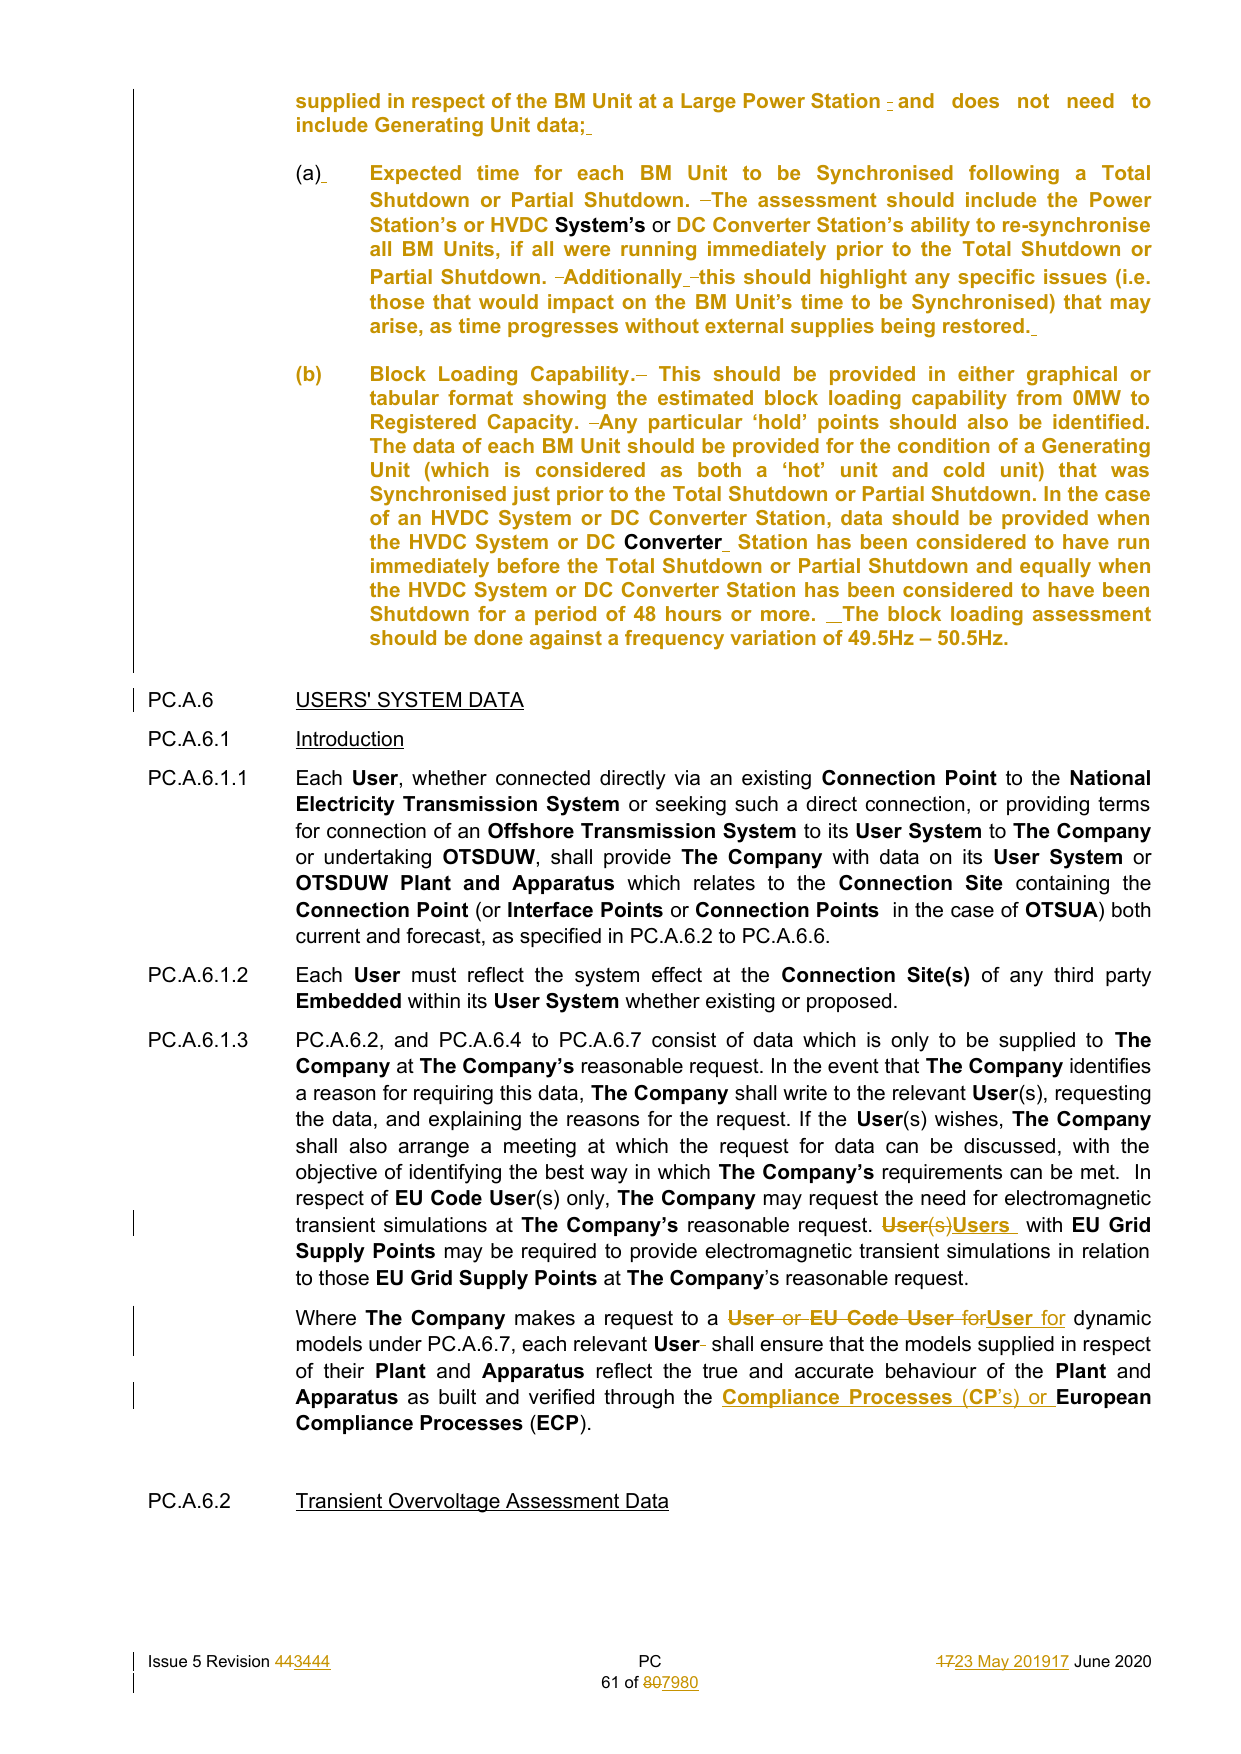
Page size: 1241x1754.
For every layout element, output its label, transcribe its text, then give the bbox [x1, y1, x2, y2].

text PC.A.6 USERS' SYSTEM DATA [148, 688, 1152, 712]
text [223, 89, 1152, 137]
text PC.A.6.2 Transient Overvoltage Assessment Data [148, 1489, 1152, 1513]
text PC.A.6.1.3 PC.A.6.2, and PC.A.6.4 to PC.A.6.7 consist of data which is only to be supplied to The Company at The Company’s reasonable request. In the event that The Company identifies a reason for requiring this data, The Company shall write to the relevant User(s), requesting the data, and explaining the reasons for the request. If the User(s) wishes, The Company shall also arrange a meeting at which the request for data can be discussed, with the objective of identifying the best way in which The Company’s requirements can be met. In respect of EU Code User(s) only, The Company may request the need for electromagnetic transient simulations at The Company’s reasonable request. with EU Grid Supply Points may be required to provide electromagnetic transient simulations in relation to those EU Grid Supply Points at The Company’s reasonable request. [148, 1028, 1152, 1291]
text PC.A.6.1.2 Each User must reflect the system effect at the Connection Site(s) of any third party Embedded within its User System whether existing or proposed. [148, 963, 1152, 1013]
text Where The Company makes a request to a dynamic models under PC.A.6.7, each relevant User shall ensure that the models supplied in respect of their Plant and Apparatus reflect the true and accurate behaviour of the Plant and Apparatus as built and verified through the European Compliance Processes (ECP). [295, 1306, 1152, 1435]
text PC.A.6.1.1 Each User, whether connected directly via an existing Connection Point to the National Electricity Transmission System or seeking such a direct connection, or providing terms for connection of an Offshore Transmission System to its User System to The Company or undertaking OTSDUW, shall provide The Company with data on its User System or OTSDUW Plant and Apparatus which relates to the Connection Site containing the Connection Point (or Interface Points or Connection Points in the case of OTSUA) both current and forecast, as specified in PC.A.6.2 to PC.A.6.6. [148, 766, 1152, 948]
text (b) Block Loading Capability. This should be provided in either graphical or tabular format showing the estimated block loading capability from 0MW to Registered Capacity. Any particular ‘hold’ points should also be identified. The data of each BM Unit should be provided for the condition of a Generating Unit (which is considered as both a ‘hot’ unit and cold unit) that was Synchronised just prior to the Total Shutdown or Partial Shutdown. In the case of an HVDC System or DC Converter Station, data should be provided when the HVDC System or DC Converter Station has been considered to have run immediately before the Total Shutdown or Partial Shutdown and equally when the HVDC System or DC Converter Station has been considered to have been Shutdown for a period of 48 hours or more. The block loading assessment should be done against a frequency variation of 49.5Hz – 50.5Hz. [295, 362, 1152, 649]
text PC.A.6.1 Introduction [148, 727, 1152, 751]
text (a) Expected time for each BM Unit to be Synchronised following a Total Shutdown or Partial Shutdown. The assessment should include the Power Station’s or HVDC System’s or DC Converter Station’s ability to re-synchronise all BM Units, if all were running immediately prior to the Total Shutdown or Partial Shutdown. Additionallythis should highlight any specific issues (i.e. those that would impact on the BM Unit’s time to be Synchronised) that may arise, as time progresses without external supplies being restored. [295, 161, 1152, 338]
